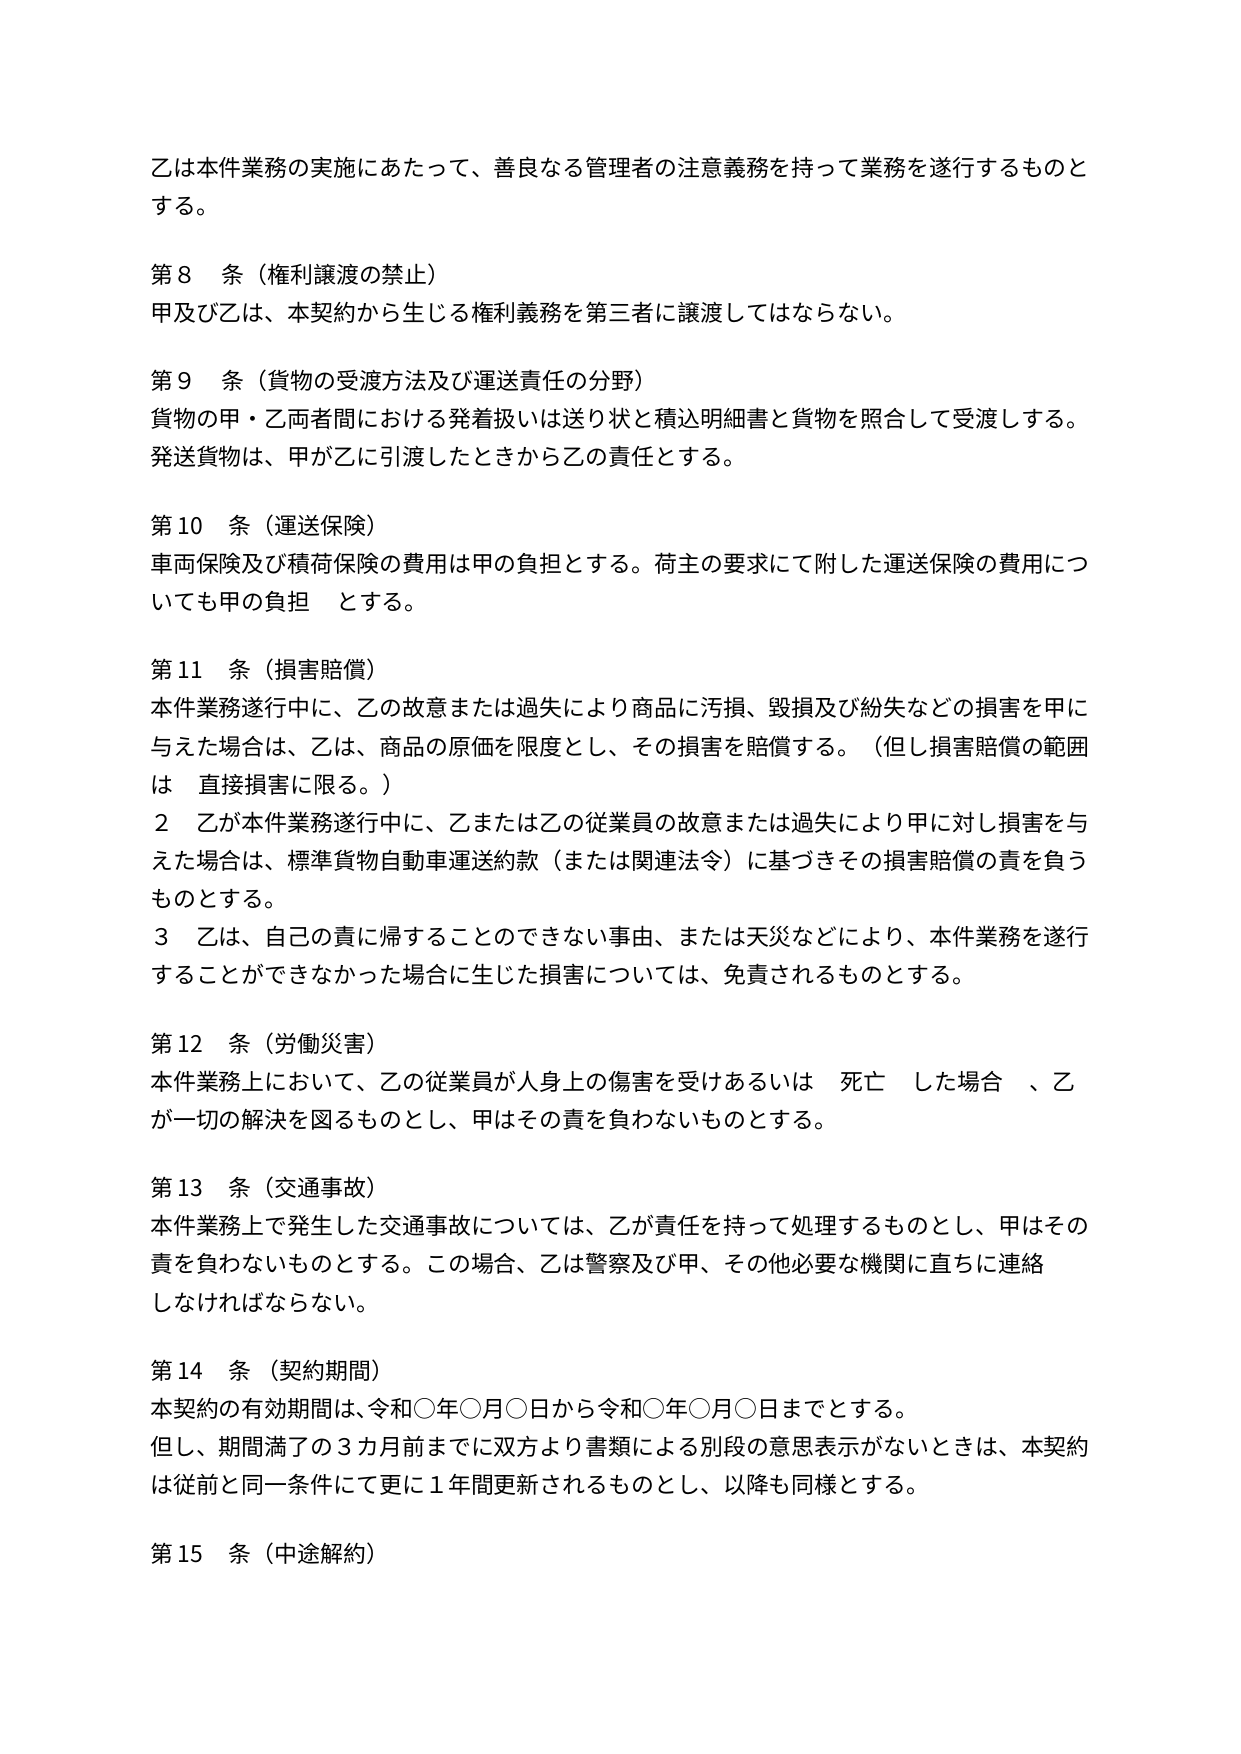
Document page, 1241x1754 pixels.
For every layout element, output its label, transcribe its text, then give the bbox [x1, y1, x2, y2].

text の [150, 546, 1090, 617]
